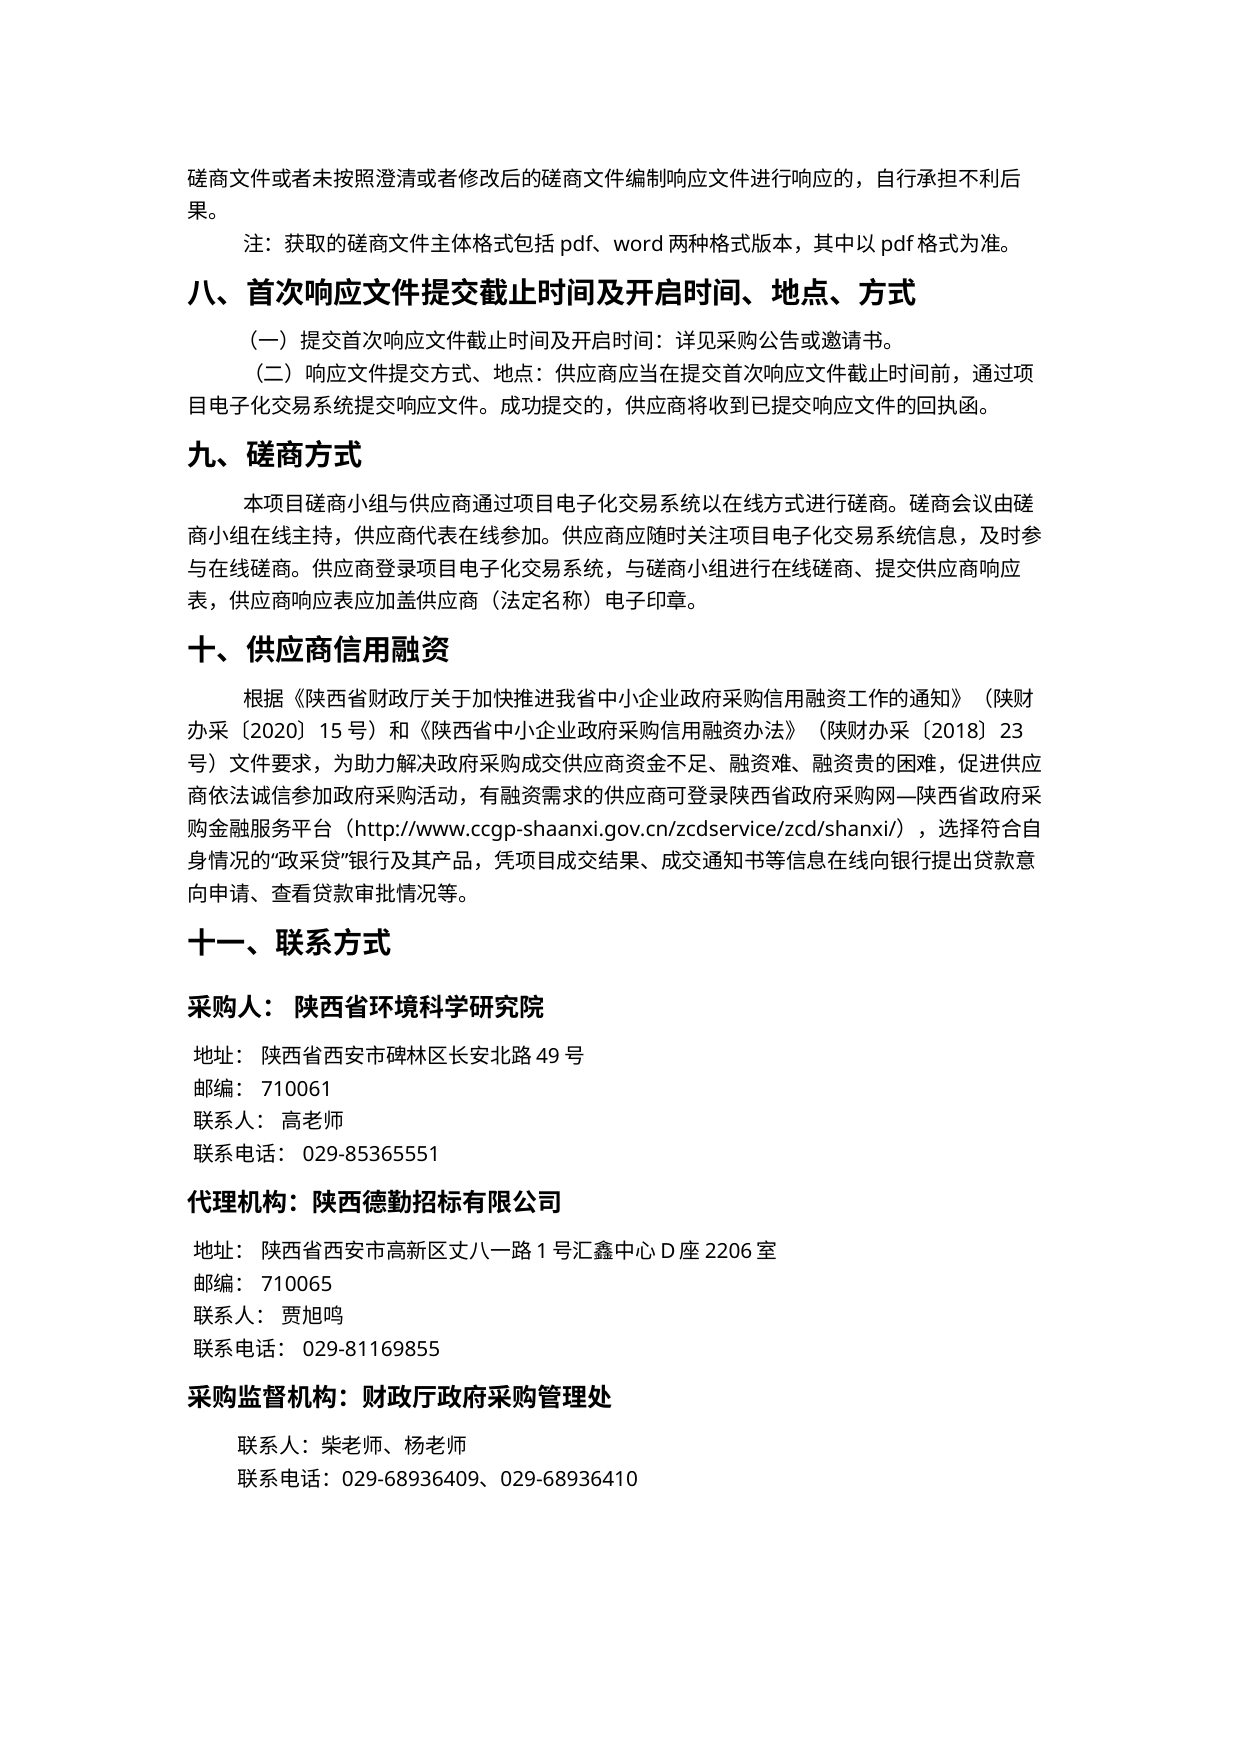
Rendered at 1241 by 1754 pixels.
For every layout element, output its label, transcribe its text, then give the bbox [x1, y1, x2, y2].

text 邮编： 710065 [187, 1267, 1053, 1299]
text 联系人： 贾旭鸣 [187, 1299, 1053, 1332]
text 采购监督机构：财政厅政府采购管理处 [187, 1364, 1053, 1429]
text 联系电话： 029-85365551 [187, 1137, 1053, 1169]
text 十一、联系方式 [187, 909, 1053, 974]
text 联系人：柴老师、杨老师 [187, 1429, 1053, 1462]
text 十、供应商信用融资 [187, 617, 1053, 682]
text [187, 162, 1053, 227]
text 注：获取的磋商文件主体格式包括pdf、word两种格式版本，其中以pdf格式为准。 [187, 227, 1053, 259]
text 采购人： 陕西省环境科学研究院 [187, 974, 1053, 1039]
text （二）响应文件提交方式、地点：供应商应当在提交首次响应文件截止时间前，通过项目电子化交易系统提交响应文件。成功提交的，供应商将收到已提交响应文件的回执函。 [187, 357, 1053, 422]
text 联系电话：029-68936409、029-68936410 [187, 1462, 1053, 1494]
text 邮编： 710061 [187, 1072, 1053, 1104]
text 联系电话： 029-81169855 [187, 1332, 1053, 1364]
text 九、磋商方式 [187, 422, 1053, 487]
text 八、首次响应文件提交截止时间及开启时间、地点、方式 [187, 259, 1053, 324]
text （一）提交首次响应文件截止时间及开启时间：详见采购公告或邀请书。 [187, 324, 1053, 357]
text 本项目磋商小组与供应商通过项目电子化交易系统以在线方式进行磋商。磋商会议由磋商小组在线主持，供应商代表在线参加。供应商应随时关注项目电子化交易系统信息，及时参与在线磋商。供应商登录项目电子化交易系统，与磋商小组进行在线磋商、提交供应商响应表，供应商响应表应加盖供应商（法定名称）电子印章。 [187, 487, 1053, 617]
text 联系人： 高老师 [187, 1104, 1053, 1137]
text 根据《陕西省财政厅关于加快推进我省中小企业政府采购信用融资工作的通知》（陕财办采〔2020〕15 号）和《陕西省中小企业政府采购信用融资办法》（陕财办采〔2018〕23 号）文件要求，为助力解决政府采购成交供应商资金不足、融资难、融资贵的困难，促进供应商依法诚信参加政府采购活动，有融资需求的供应商可登录陕西省政府采购网—陕西省政府采购金融服务平台（http://www.ccgp-shaanxi.gov.cn/zcdservice/zcd/shanxi/），选择符合自身情况的“政采贷”银行及其产品，凭项目成交结果、成交通知书等信息在线向银行提出贷款意向申请、查看贷款审批情况等。 [187, 682, 1053, 909]
text 地址： 陕西省西安市碑林区长安北路49号 [187, 1039, 1053, 1072]
text 地址： 陕西省西安市高新区丈八一路1号汇鑫中心D座2206室 [187, 1234, 1053, 1267]
text 代理机构：陕西德勤招标有限公司 [187, 1169, 1053, 1234]
